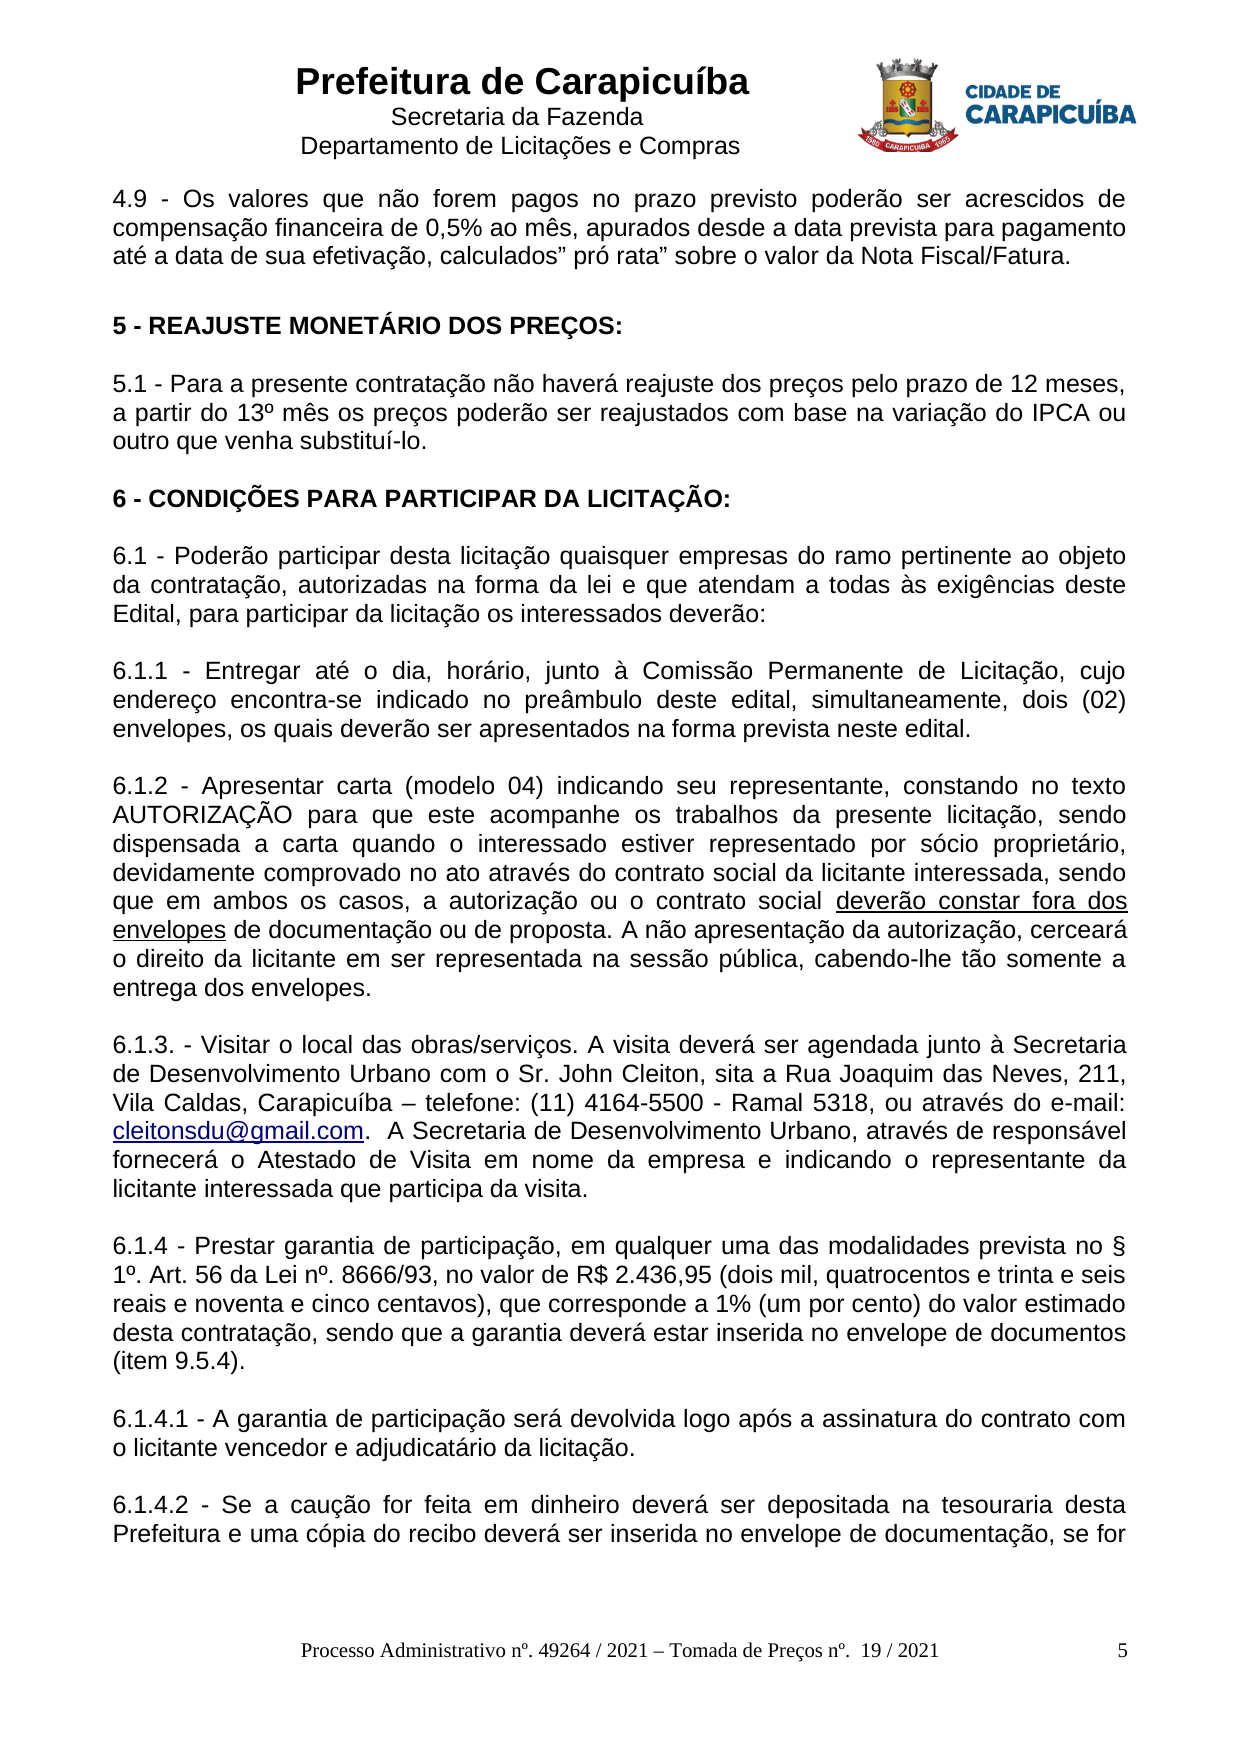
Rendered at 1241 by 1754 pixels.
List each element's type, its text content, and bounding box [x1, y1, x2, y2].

text 6.1.4 - Prestar garantia de participação, em qualquer uma das modalidades prevista no § 1º. Art. 56 da Lei nº. 8666/93, no valor de R$ 2.436,95 (dois mil, quatrocentos e trinta e seis reais e noventa e cinco centavos), que corresponde a 1% (um por cento) do valor estimado desta contratação, sendo que a garantia deverá estar inserida no envelope de documentos (item 9.5.4). [112, 1231, 1128, 1375]
text 6.1.1 - Entregar até o dia, horário, junto à Comissão Permanente de Licitação, cujo endereço encontra-se indicado no preâmbulo deste edital, simultaneamente, dois (02) envelopes, os quais deverão ser apresentados na forma prevista neste edital. [112, 656, 1128, 742]
picture [857, 57, 1139, 152]
text 5.1 - Para a presente contratação não haverá reajuste dos preços pelo prazo de 12 meses, a partir do 13º mês os preços poderão ser reajustados com base na variação do IPCA ou outro que venha substituí-lo. [112, 369, 1128, 455]
text 6.1.3. - Visitar o local das obras/serviços. A visita deverá ser agendada junto à Secretaria de Desenvolvimento Urbano com o Sr. John Cleiton, sita a Rua Joaquim das Neves, 211, Vila Caldas, Carapicuíba – telefone: (11) 4164-5500 - Ramal 5318, ou através do e-mail: cleitonsdu@gmail.com. A Secretaria de Desenvolvimento Urbano, através de responsável fornecerá o Atestado de Visita em nome da empresa e indicando o representante da licitante interessada que participa da visita. [112, 1030, 1128, 1202]
text 6.1.2 - Apresentar carta (modelo 04) indicando seu representante, constando no texto AUTORIZAÇÃO para que este acompanhe os trabalhos da presente licitação, sendo dispensada a carta quando o interessado estiver representado por sócio proprietário, devidamente comprovado no ato através do contrato social da licitante interessada, sendo que em ambos os casos, a autorização ou o contrato social deverão constar fora dos envelopes de documentação ou de proposta. A não apresentação da autorização, cerceará o direito da licitante em ser representada na sessão pública, cabendo-lhe tão somente a entrega dos envelopes. [112, 771, 1128, 1001]
text 5 - REAJUSTE MONETÁRIO DOS PREÇOS: [112, 311, 1128, 340]
text 6 - CONDIÇÕES PARA PARTICIPAR DA LICITAÇÃO: [112, 484, 1128, 512]
text 6.1 - Poderão participar desta licitação quaisquer empresas do ramo pertinente ao objeto da contratação, autorizadas na forma da lei e que atendam a todas às exigências deste Edital, para participar da licitação os interessados deverão: [112, 541, 1128, 627]
text 4.9 - Os valores que não forem pagos no prazo previsto poderão ser acrescidos de compensação financeira de 0,5% ao mês, apurados desde a data prevista para pagamento até a data de sua efetivação, calculados” pró rata” sobre o valor da Nota Fiscal/Fatura. [112, 184, 1128, 270]
text 6.1.4.1 - A garantia de participação será devolvida logo após a assinatura do contrato com o licitante vencedor e adjudicatário da licitação. [112, 1404, 1128, 1461]
